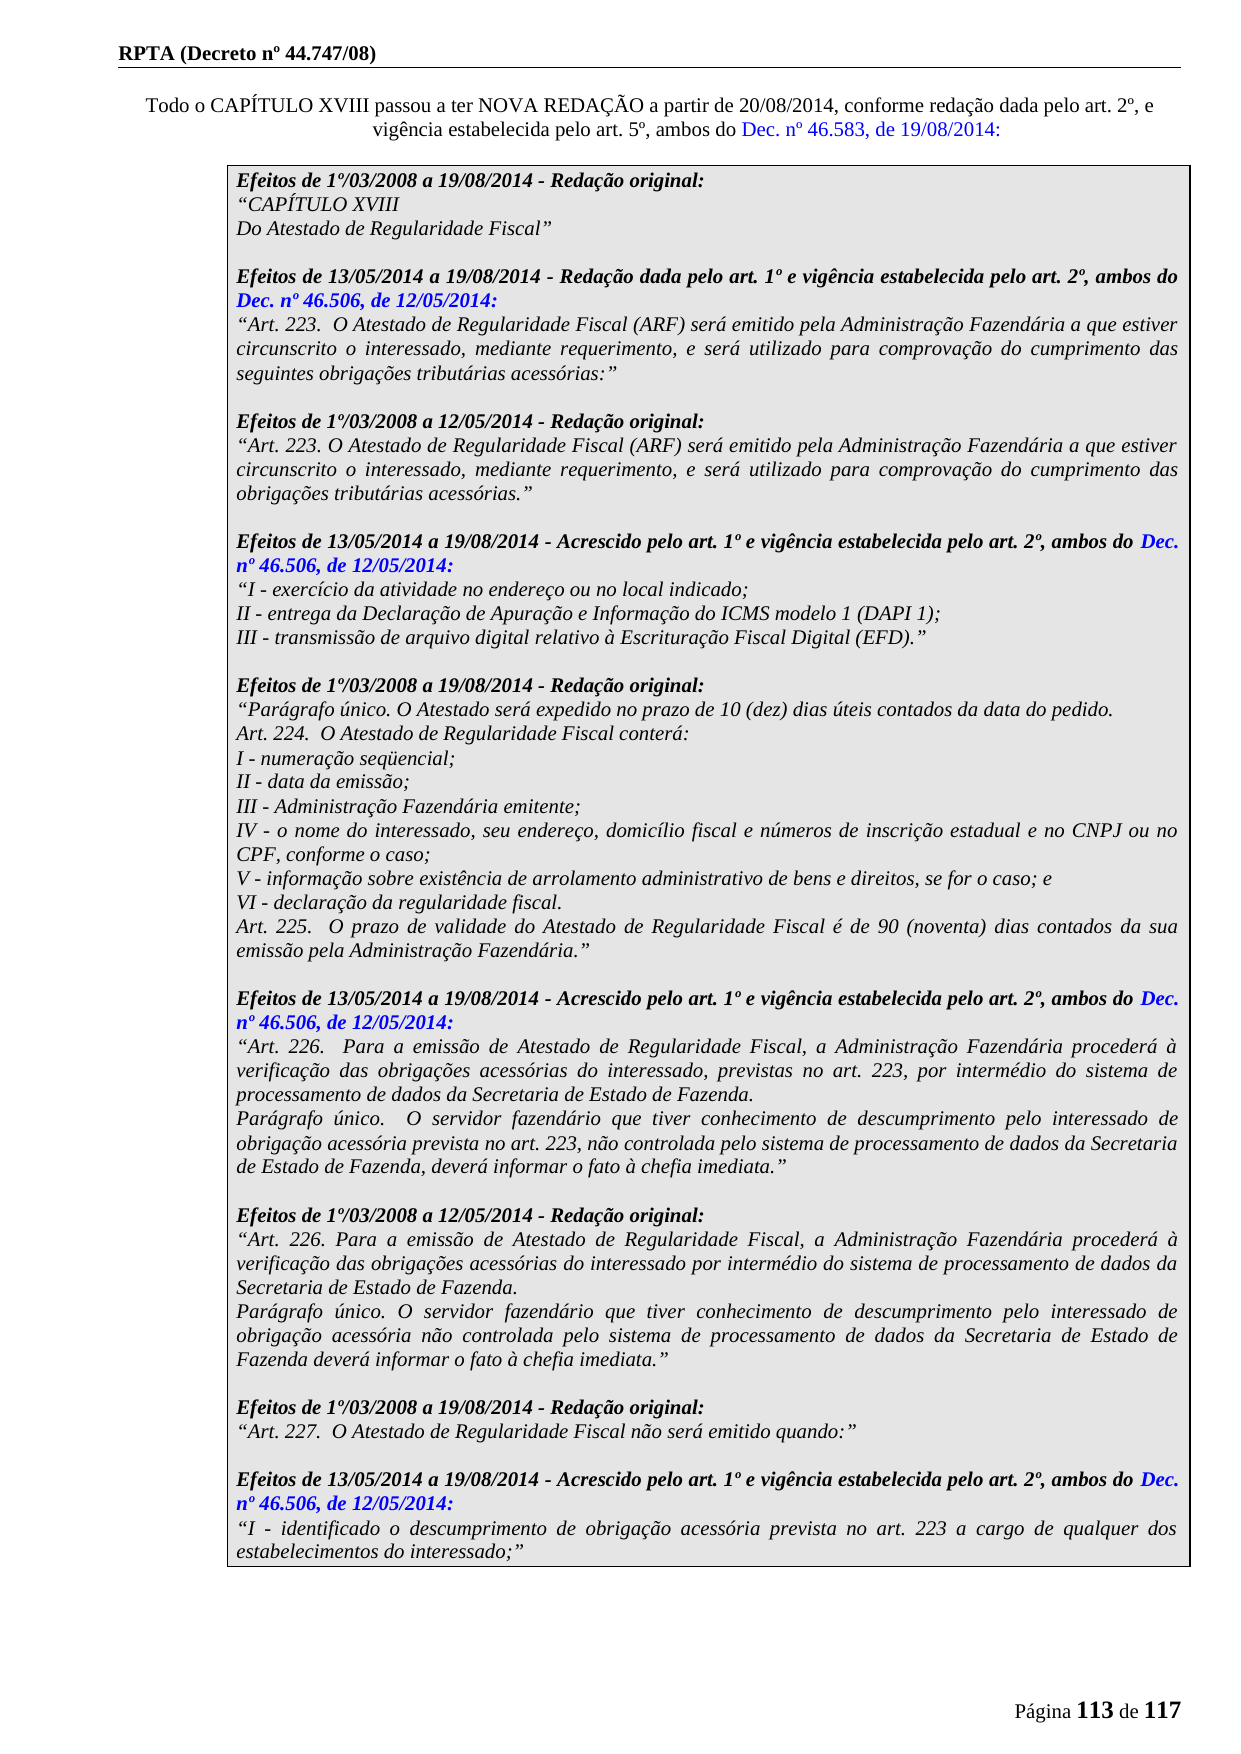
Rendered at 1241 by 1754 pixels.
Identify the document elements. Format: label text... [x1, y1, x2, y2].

text “Art. 223. O Atestado de Regularidade Fiscal (ARF) será emitido pela Administração Fazendária a que estiver circunscrito o interessado, mediante requerimento, e será utilizado para comprovação do cumprimento das obrigações tributárias acessórias.” [228, 429, 1189, 502]
text II - data da emissão; [228, 766, 1189, 790]
text III - transmissão de arquivo digital relativo à Escrituração Fiscal Digital (EFD).” [228, 622, 1189, 646]
text “I - exercício da atividade no endereço ou no local indicado; [228, 574, 1189, 598]
text Efeitos de 1º/03/2008 a 19/08/2014 - Redação original: [228, 166, 1189, 189]
text RPTA (Decreto nº 44.747/08) [118, 41, 1181, 67]
text “Art. 226. Para a emissão de Atestado de Regularidade Fiscal, a Administração Fazendária procederá à verificação das obrigações acessórias do interessado por intermédio do sistema de processamento de dados da Secretaria de Estado de Fazenda. [228, 1223, 1189, 1296]
text II - entrega da Declaração de Apuração e Informação do ICMS modelo 1 (DAPI 1); [228, 598, 1189, 622]
text Efeitos de 13/05/2014 a 19/08/2014 - Acrescido pelo art. 1º e vigência estabelecida pelo art. 2º, ambos do Dec. nº 46.506, de 12/05/2014: [228, 1464, 1189, 1512]
text “Parágrafo único. O Atestado será expedido no prazo de 10 (dez) dias úteis contados da data do pedido. [228, 694, 1189, 718]
text IV - o nome do interessado, seu endereço, domicílio fiscal e números de inscrição estadual e no CNPJ ou no CPF, conforme o caso; [228, 814, 1189, 863]
text “Art. 223. O Atestado de Regularidade Fiscal (ARF) será emitido pela Administração Fazendária a que estiver circunscrito o interessado, mediante requerimento, e será utilizado para comprovação do cumprimento das seguintes obrigações tributárias acessórias:” [228, 309, 1189, 381]
text Art. 224. O Atestado de Regularidade Fiscal conterá: [228, 718, 1189, 742]
text Efeitos de 1º/03/2008 a 12/05/2014 - Redação original: [228, 1199, 1189, 1223]
text “Art. 227. O Atestado de Regularidade Fiscal não será emitido quando:” [228, 1416, 1189, 1440]
text “CAPÍTULO XVIII [228, 189, 1189, 213]
text Do Atestado de Regularidade Fiscal” [228, 213, 1189, 237]
text Art. 225. O prazo de validade do Atestado de Regularidade Fiscal é de 90 (noventa) dias contados da sua emissão pela Administração Fazendária.” [228, 911, 1189, 959]
text “I - identificado o descumprimento de obrigação acessória prevista no art. 223 a cargo de qualquer dos estabelecimentos do interessado;” [228, 1512, 1189, 1566]
text Efeitos de 13/05/2014 a 19/08/2014 - Acrescido pelo art. 1º e vigência estabelecida pelo art. 2º, ambos do Dec. nº 46.506, de 12/05/2014: [228, 526, 1189, 574]
text Efeitos de 1º/03/2008 a 19/08/2014 - Redação original: [228, 1392, 1189, 1416]
text Parágrafo único. O servidor fazendário que tiver conhecimento de descumprimento pelo interessado de obrigação acessória prevista no art. 223, não controlada pelo sistema de processamento de dados da Secretaria de Estado de Fazenda, deverá informar o fato à chefia imediata.” [228, 1103, 1189, 1175]
text I - numeração seqüencial; [228, 742, 1189, 766]
text Efeitos de 1º/03/2008 a 19/08/2014 - Redação original: [228, 670, 1189, 694]
text Parágrafo único. O servidor fazendário que tiver conhecimento de descumprimento pelo interessado de obrigação acessória não controlada pelo sistema de processamento de dados da Secretaria de Estado de Fazenda deverá informar o fato à chefia imediata.” [228, 1296, 1189, 1368]
text III - Administração Fazendária emitente; [228, 790, 1189, 814]
text Efeitos de 1º/03/2008 a 12/05/2014 - Redação original: [228, 405, 1189, 429]
text V - informação sobre existência de arrolamento administrativo de bens e direitos, se for o caso; e [228, 863, 1189, 887]
text “Art. 226. Para a emissão de Atestado de Regularidade Fiscal, a Administração Fazendária procederá à verificação das obrigações acessórias do interessado, previstas no art. 223, por intermédio do sistema de processamento de dados da Secretaria de Estado de Fazenda. [228, 1031, 1189, 1103]
text Efeitos de 13/05/2014 a 19/08/2014 - Redação dada pelo art. 1º e vigência estabelecida pelo art. 2º, ambos do Dec. nº 46.506, de 12/05/2014: [228, 261, 1189, 309]
text Efeitos de 13/05/2014 a 19/08/2014 - Acrescido pelo art. 1º e vigência estabelecida pelo art. 2º, ambos do Dec. nº 46.506, de 12/05/2014: [228, 983, 1189, 1031]
text Todo o CAPÍTULO XVIII passou a ter NOVA REDAÇÃO a partir de 20/08/2014, conforme redação dada pelo art. 2º, e vigência estabelecida pelo art. 5º, ambos do Dec. nº 46.583, de 19/08/2014: [118, 93, 1181, 141]
text VI - declaração da regularidade fiscal. [228, 887, 1189, 911]
